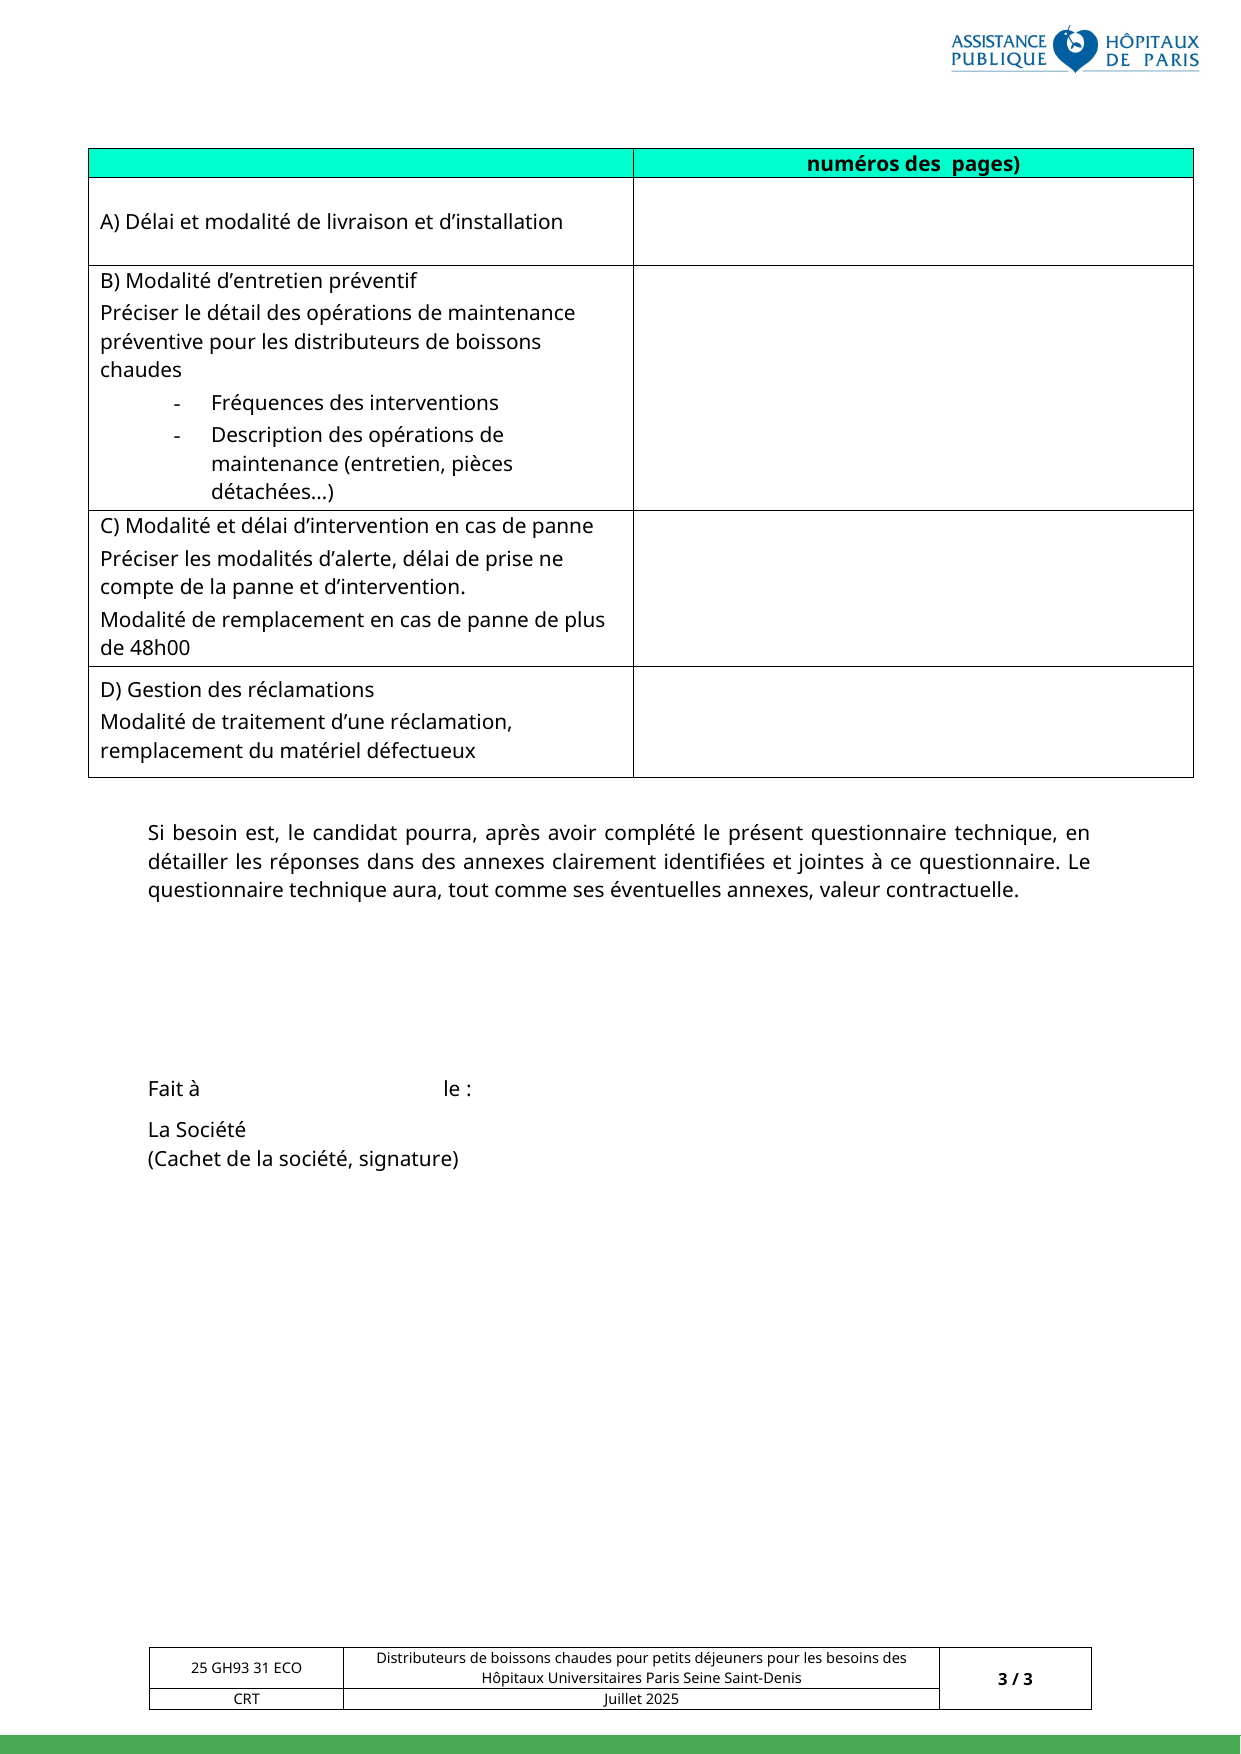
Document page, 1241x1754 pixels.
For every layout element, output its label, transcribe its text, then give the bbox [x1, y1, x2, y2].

table_cell [634, 266, 1193, 510]
picture [940, 25, 1212, 80]
table_cell [634, 178, 1193, 265]
table_cell A) Délai et modalité de livraison et d’installation [89, 178, 633, 265]
text Fait à le : [148, 1074, 1092, 1103]
text (Cachet de la société, signature) [148, 1144, 1092, 1172]
table_cell B) Modalité d’entretien préventif Préciser le détail des opérations de maintenance préventive pour les distributeurs de boissons chaudes Fréquences des interventions Description des opérations de maintenance (entretien, pièces détachées…) [89, 266, 633, 510]
table_cell D) Gestion des réclamations Modalité de traitement d’une réclamation, remplacement du matériel défectueux [89, 667, 633, 777]
table_cell [634, 511, 1193, 666]
text Si besoin est, le candidat pourra, après avoir complété le présent questionnaire technique, en détailler les réponses dans des annexes clairement identifiées et jointes à ce questionnaire. Le questionnaire technique aura, tout comme ses éventuelles annexes, valeur contractuelle. [148, 818, 1092, 904]
table_header MOYENS TECHNIQUES [89, 149, 633, 177]
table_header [634, 149, 1193, 177]
table_cell C) Modalité et délai d’intervention en cas de panne Préciser les modalités d’alerte, délai de prise ne compte de la panne et d’intervention. Modalité de remplacement en cas de panne de plus de 48h00 [89, 511, 633, 666]
table_cell [634, 667, 1193, 777]
